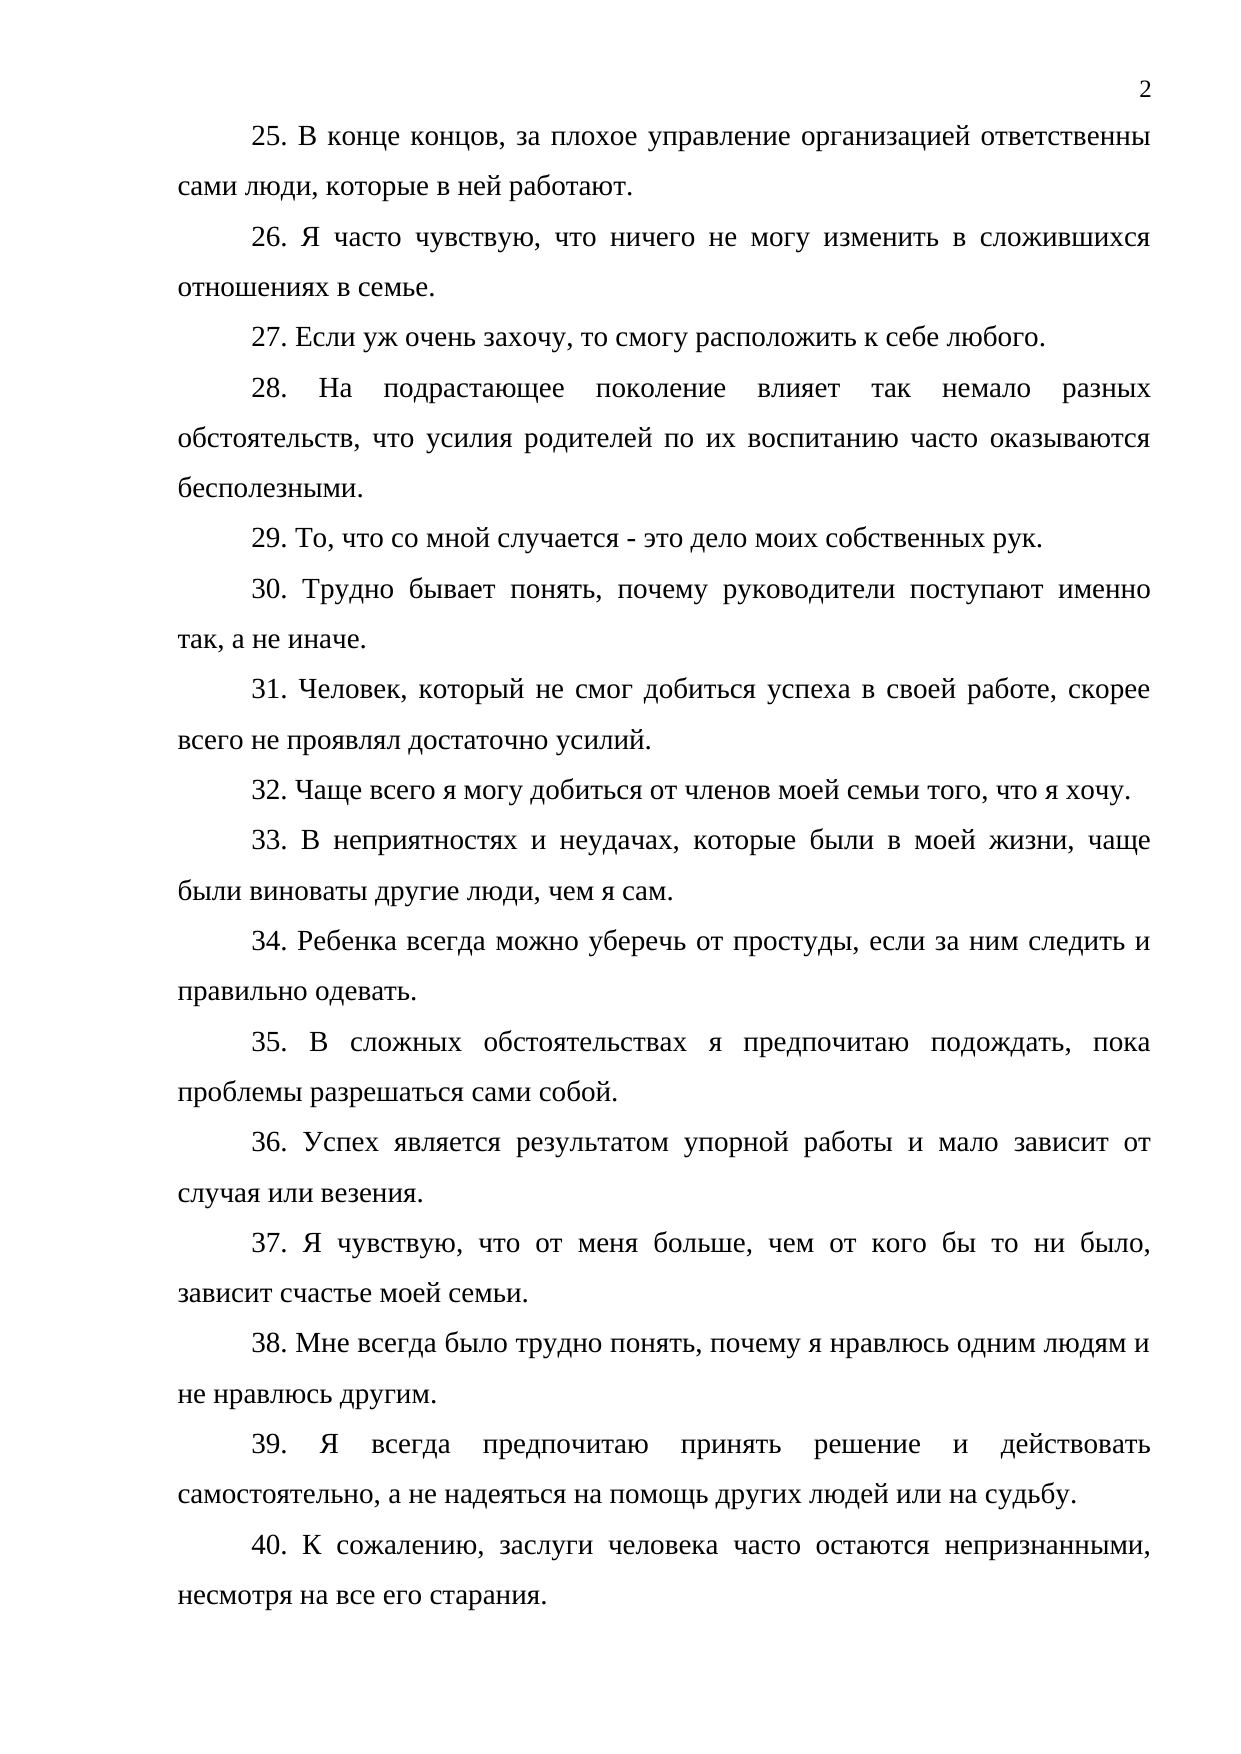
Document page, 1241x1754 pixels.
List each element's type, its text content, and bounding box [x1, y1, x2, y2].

text 30. Трудно бывает понять, почему руководители поступают именно так, а не иначе. [177, 571, 1152, 655]
text 40. К сожалению, заслуги человека часто остаются непризнанными, несмотря на все его старания. [177, 1527, 1152, 1611]
text 37. Я чувствую, что от меня больше, чем от кого бы то ни было, зависит счастье моей семьи. [177, 1225, 1152, 1309]
text 38. Мне всегда было трудно понять, почему я нравлюсь одним людям и не нравлюсь другим. [177, 1326, 1152, 1409]
text 34. Ребенка всегда можно уберечь от простуды, если за ним следить и правильно одевать. [177, 923, 1152, 1007]
text 28. На подрастающее поколение влияет так немало разных обстоятельств, что усилия родителей по их воспитанию часто оказываются бесполезными. [177, 370, 1152, 504]
text 27. Если уж очень захочу, то смогу расположить к себе любого. [177, 319, 1152, 353]
text 25. В конце концов, за плохое управление организацией ответственны сами люди, которые в ней работают. [177, 118, 1152, 202]
text 26. Я часто чувствую, что ничего не могу изменить в сложившихся отношениях в семье. [177, 219, 1152, 303]
text 39. Я всегда предпочитаю принять решение и действовать самостоятельно, а не надеяться на помощь других людей или на судьбу. [177, 1426, 1152, 1510]
text 29. То, что со мной случается - это дело моих собственных рук. [177, 521, 1152, 554]
text 35. В сложных обстоятельствах я предпочитаю подождать, пока проблемы разрешаться сами собой. [177, 1024, 1152, 1108]
text 36. Успех является результатом упорной работы и мало зависит от случая или везения. [177, 1124, 1152, 1208]
text 33. В неприятностях и неудачах, которые были в моей жизни, чаще были виноваты другие люди, чем я сам. [177, 822, 1152, 906]
text 32. Чаще всего я могу добиться от членов моей семьи того, что я хочу. [177, 772, 1152, 806]
text 31. Человек, который не смог добиться успеха в своей работе, скорее всего не проявлял достаточно усилий. [177, 672, 1152, 755]
